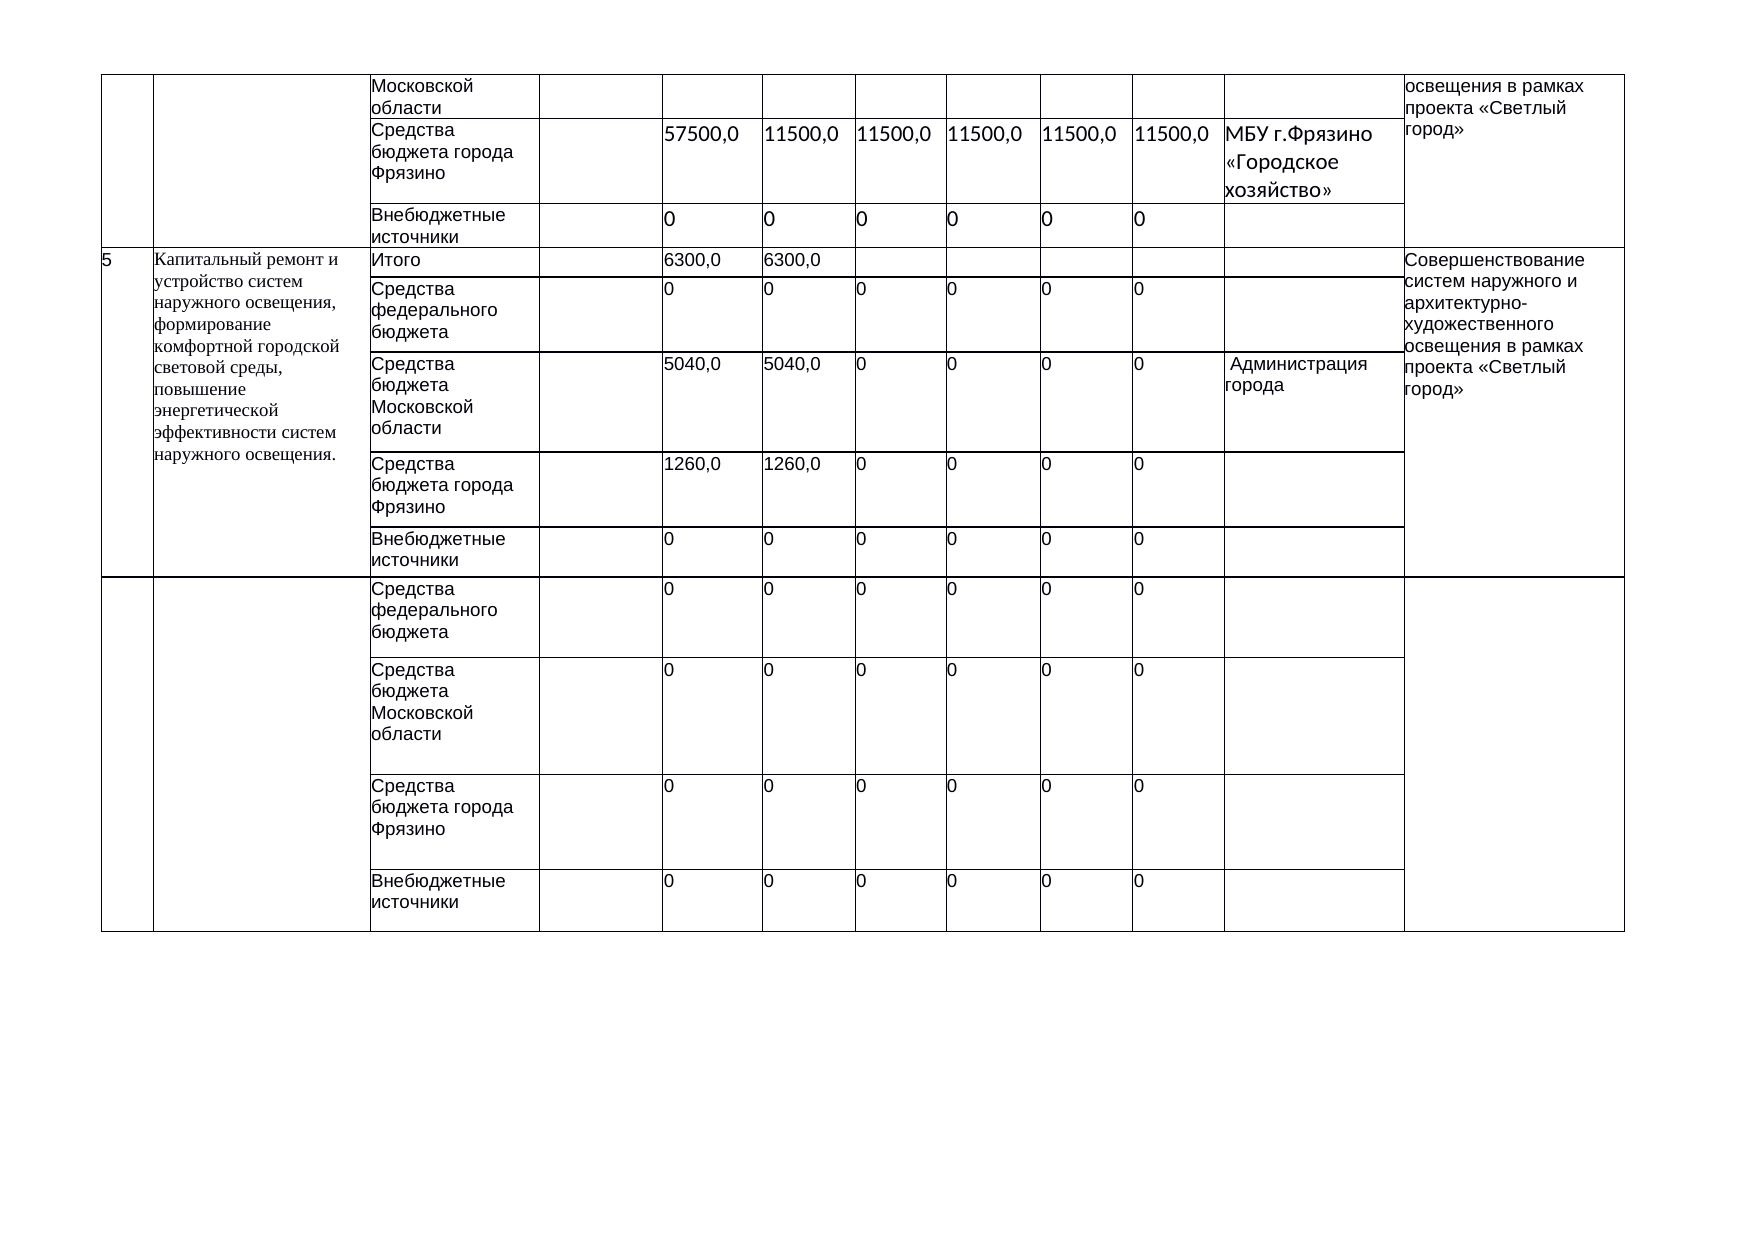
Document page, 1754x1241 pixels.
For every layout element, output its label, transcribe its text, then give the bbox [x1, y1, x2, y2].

table_cell 6300,0 [763, 248, 855, 276]
table_cell [540, 248, 662, 276]
table_cell 0 [947, 528, 1040, 576]
table_cell 6300,0 [663, 248, 762, 276]
table_cell 0 [856, 453, 946, 526]
table_cell [540, 578, 662, 657]
table_cell 0 [663, 204, 762, 247]
table_cell 0 [1133, 528, 1224, 576]
table_cell [1225, 528, 1404, 576]
table_cell [540, 453, 662, 526]
table_cell Средства федерального бюджета [371, 278, 539, 351]
table_cell 11500,0 [856, 119, 946, 203]
table_cell 0 [663, 870, 762, 931]
table_cell 11500,0 [1041, 119, 1132, 203]
table_cell 0 [1041, 75, 1132, 118]
table_cell 5040,0 [763, 353, 855, 451]
table_cell 0 [856, 278, 946, 351]
table_cell 0 [663, 278, 762, 351]
table_cell [1405, 578, 1624, 931]
table_cell [540, 204, 662, 247]
table_cell 0 [1133, 204, 1224, 247]
table_cell 0 [947, 353, 1040, 451]
table_cell [1225, 278, 1404, 351]
table_cell [1225, 658, 1404, 774]
table_cell Средства бюджета города Фрязино [371, 453, 539, 526]
table_cell 0 [663, 578, 762, 657]
table_cell [1225, 870, 1404, 931]
table_cell 0 [1041, 353, 1132, 451]
table_cell 0 [1041, 453, 1132, 526]
table_cell [540, 658, 662, 774]
table_cell 0 [763, 775, 855, 869]
table_cell 0 [856, 75, 946, 118]
table_cell [540, 528, 662, 576]
table_cell 0 [947, 658, 1040, 774]
table_cell 0 [763, 204, 855, 247]
table_cell 0 [763, 578, 855, 657]
table_cell 0 [947, 453, 1040, 526]
table_cell 0 [763, 278, 855, 351]
table_cell 0 [947, 204, 1040, 247]
table_cell 0 [1041, 278, 1132, 351]
table_cell Администрация города [1225, 353, 1404, 451]
table_cell Совершенствование систем наружного и архитектурно-художественного освещения в рамках проекта «Светлый город» [1405, 248, 1624, 576]
table_cell 57500,0 [663, 119, 762, 203]
table_cell Средства бюджета города Фрязино [371, 119, 539, 203]
table_cell 1260,0 [763, 453, 855, 526]
table_cell Средства федерального бюджета [371, 578, 539, 657]
table_cell 0 [856, 870, 946, 931]
table_cell [540, 75, 662, 118]
table_cell 11500,0 [947, 119, 1040, 203]
table_cell Итого [371, 248, 539, 276]
table_cell 0 [856, 528, 946, 576]
table_cell [856, 248, 946, 276]
table_cell 0 [763, 658, 855, 774]
table_cell 0 [1133, 453, 1224, 526]
table_cell [1225, 578, 1404, 657]
table_cell 0 [1041, 528, 1132, 576]
table_cell [1041, 248, 1132, 276]
table_cell 0 [947, 578, 1040, 657]
table_cell [540, 870, 662, 931]
table_cell Капитальный ремонт и устройство систем наружного освещения, формирование комфортной городской световой среды, повышение энергетической эффективности систем наружного освещения. [154, 248, 370, 576]
table_cell Средства бюджета Московской области [371, 353, 539, 451]
table_cell 0 [763, 528, 855, 576]
table_cell 0 [1133, 775, 1224, 869]
table_cell 1260,0 [663, 453, 762, 526]
table_cell [102, 578, 153, 931]
table_cell 11500,0 [1133, 119, 1224, 203]
table_cell 0 [763, 870, 855, 931]
table_cell [540, 353, 662, 451]
table_cell 0 [856, 775, 946, 869]
table_cell 0 [1133, 278, 1224, 351]
table_cell [1133, 248, 1224, 276]
table_cell 0 [763, 75, 855, 118]
table_cell 0 [1041, 775, 1132, 869]
table_cell [1225, 248, 1404, 276]
table_cell 0 [1133, 578, 1224, 657]
table_cell Средства бюджета города Фрязино [371, 775, 539, 869]
table_cell 0 [947, 775, 1040, 869]
table_cell 0 [947, 278, 1040, 351]
table_cell Средства бюджета Московской области [371, 658, 539, 774]
table_cell 0 [1133, 870, 1224, 931]
table_cell 0 [663, 775, 762, 869]
table_cell Внебюджетные источники [371, 870, 539, 931]
table_cell [1225, 775, 1404, 869]
table_cell [947, 248, 1040, 276]
table_cell [540, 119, 662, 203]
table_cell 0 [1041, 204, 1132, 247]
table_cell 0 [1041, 578, 1132, 657]
table_cell 0 [663, 658, 762, 774]
table_cell [1225, 204, 1404, 247]
table_cell 0 [856, 578, 946, 657]
table_cell 0 [947, 870, 1040, 931]
table_cell [1225, 453, 1404, 526]
table_cell 11500,0 [763, 119, 855, 203]
table_cell 0 [663, 75, 762, 118]
table_cell 0 [1133, 658, 1224, 774]
table_cell [154, 578, 370, 931]
table_cell [540, 278, 662, 351]
table_cell 0 [856, 658, 946, 774]
table_cell [1225, 75, 1404, 118]
table_cell 0 [663, 528, 762, 576]
table_cell 0 [1041, 658, 1132, 774]
table_cell 0 [856, 353, 946, 451]
table_cell МБУ г.Фрязино «Городское хозяйство» [1225, 119, 1404, 203]
table_cell 0 [1133, 353, 1224, 451]
table_cell 0 [856, 204, 946, 247]
table_cell 0 [947, 75, 1040, 118]
table_cell Внебюджетные источники [371, 204, 539, 247]
table_cell 0 [1041, 870, 1132, 931]
table_cell Внебюджетные источники [371, 528, 539, 576]
table_cell 0 [1133, 75, 1224, 118]
table_cell 5040,0 [663, 353, 762, 451]
table_cell [540, 775, 662, 869]
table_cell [371, 75, 539, 118]
table_cell 5 [102, 248, 153, 576]
